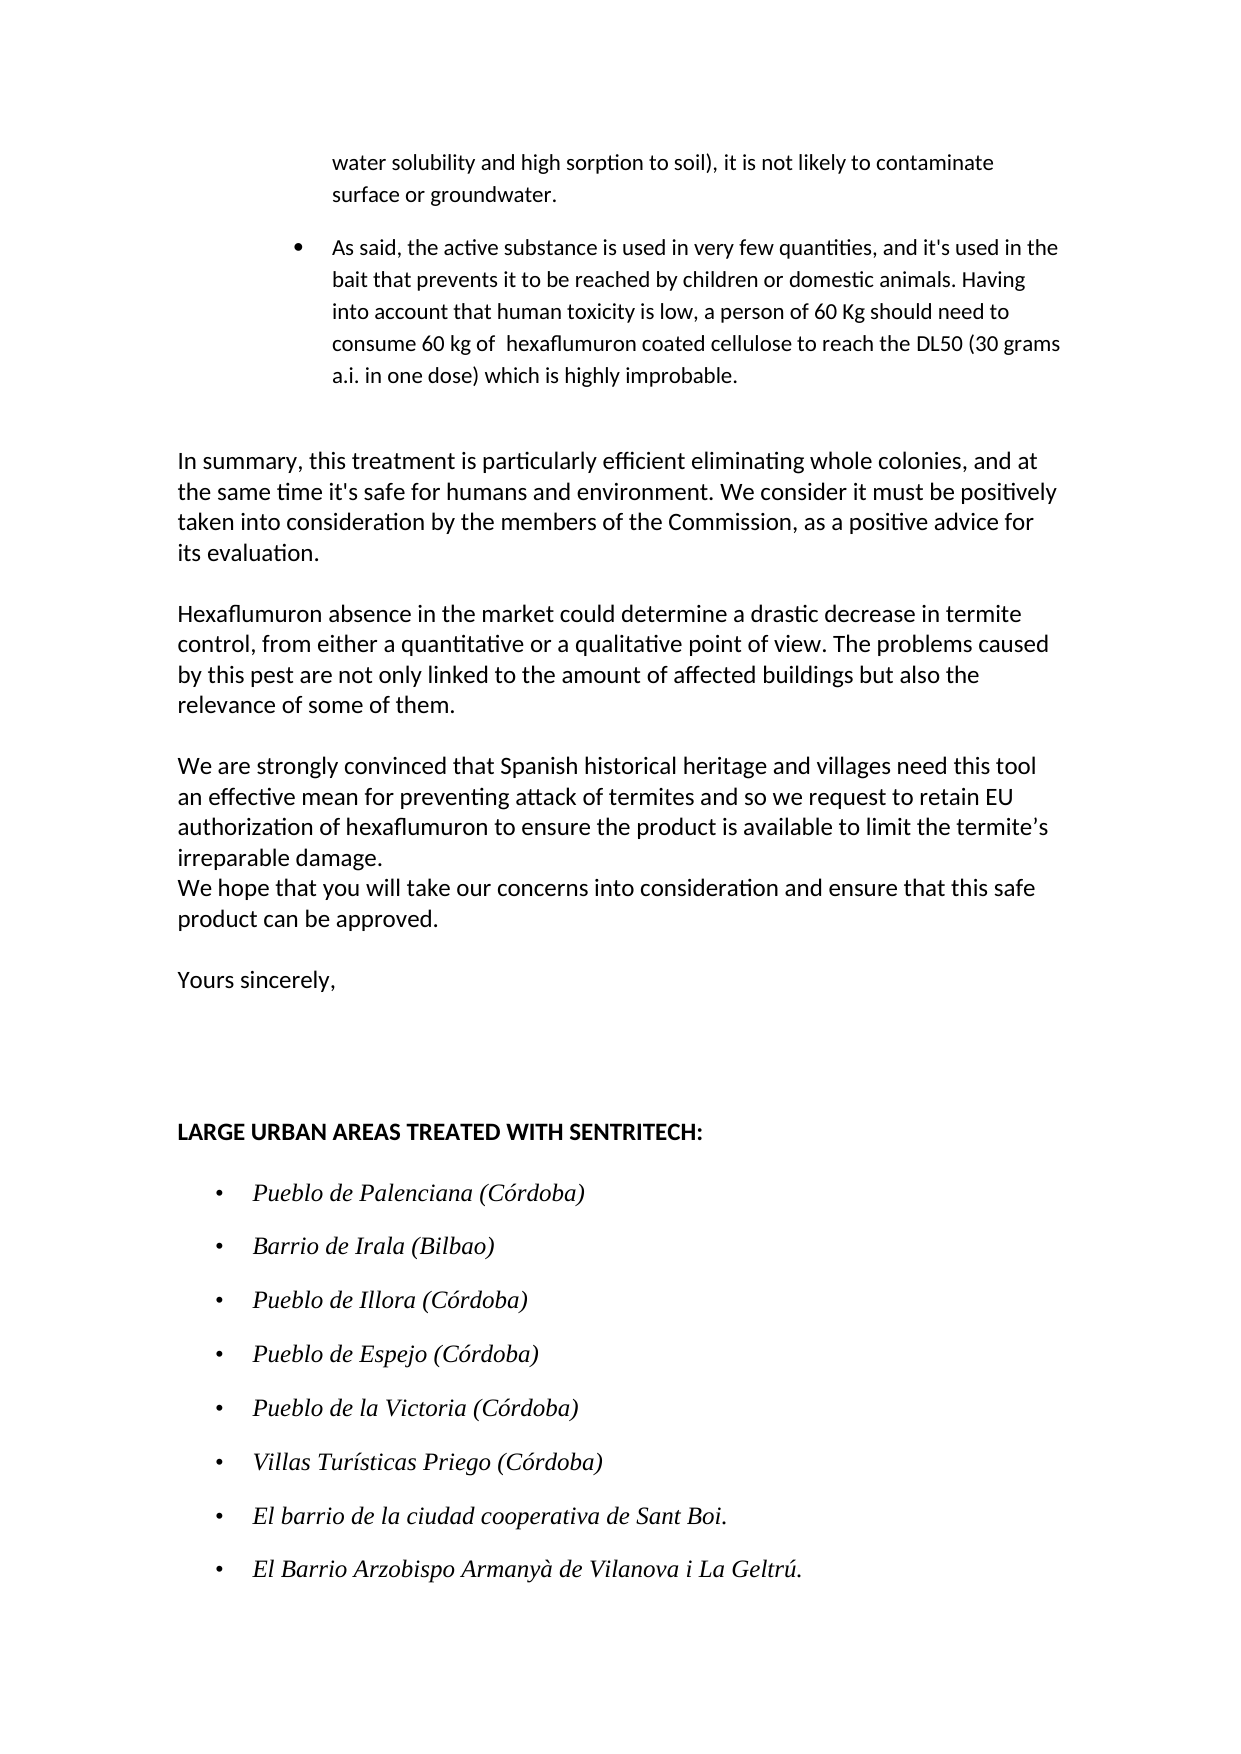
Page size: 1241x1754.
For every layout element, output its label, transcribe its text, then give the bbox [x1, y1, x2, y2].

list Villas Turísticas Priego (Córdoba) [215, 1447, 1063, 1476]
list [294, 148, 1063, 208]
list Pueblo de Palenciana (Córdoba) [215, 1178, 1063, 1206]
list Pueblo de Espejo (Córdoba) [215, 1339, 1063, 1368]
list Pueblo de la Victoria (Córdoba) [215, 1393, 1063, 1422]
list El barrio de la ciudad cooperativa de Sant Boi. [215, 1501, 1063, 1529]
text Hexaflumuron absence in the market could determine a drastic decrease in termite control, from either a quantitative or a qualitative point of view. The problems caused by this pest are not only linked to the amount of affected buildings but also the relevance of some of them. [177, 598, 1063, 720]
text Yours sincerely, [177, 964, 1063, 994]
list As said, the active substance is used in very few quantities, and it's used in the bait that prevents it to be reached by children or domestic animals. Having into account that human toxicity is low, a person of 60 Kg should need to consume 60 kg of hexaflumuron coated cellulose to reach the DL50 (30 grams a.i. in one dose) which is highly improbable. [294, 233, 1063, 389]
text LARGE URBAN AREAS TREATED WITH SENTRITECH: [177, 1117, 1063, 1147]
text We are strongly convinced that Spanish historical heritage and villages need this tool an effective mean for preventing attack of termites and so we request to retain EU authorization of hexaflumuron to ensure the product is available to limit the termite’s irreparable damage. [177, 750, 1063, 872]
list Barrio de Irala (Bilbao) [215, 1231, 1063, 1260]
text We hope that you will take our concerns into consideration and ensure that this safe product can be approved. [177, 872, 1063, 933]
list Pueblo de Illora (Córdoba) [215, 1285, 1063, 1314]
text In summary, this treatment is particularly efficient eliminating whole colonies, and at the same time it's safe for humans and environment. We consider it must be positively taken into consideration by the members of the Commission, as a positive advice for its evaluation. [177, 445, 1063, 567]
list El Barrio Arzobispo Armanyà de Vilanova i La Geltrú. [215, 1554, 1063, 1583]
